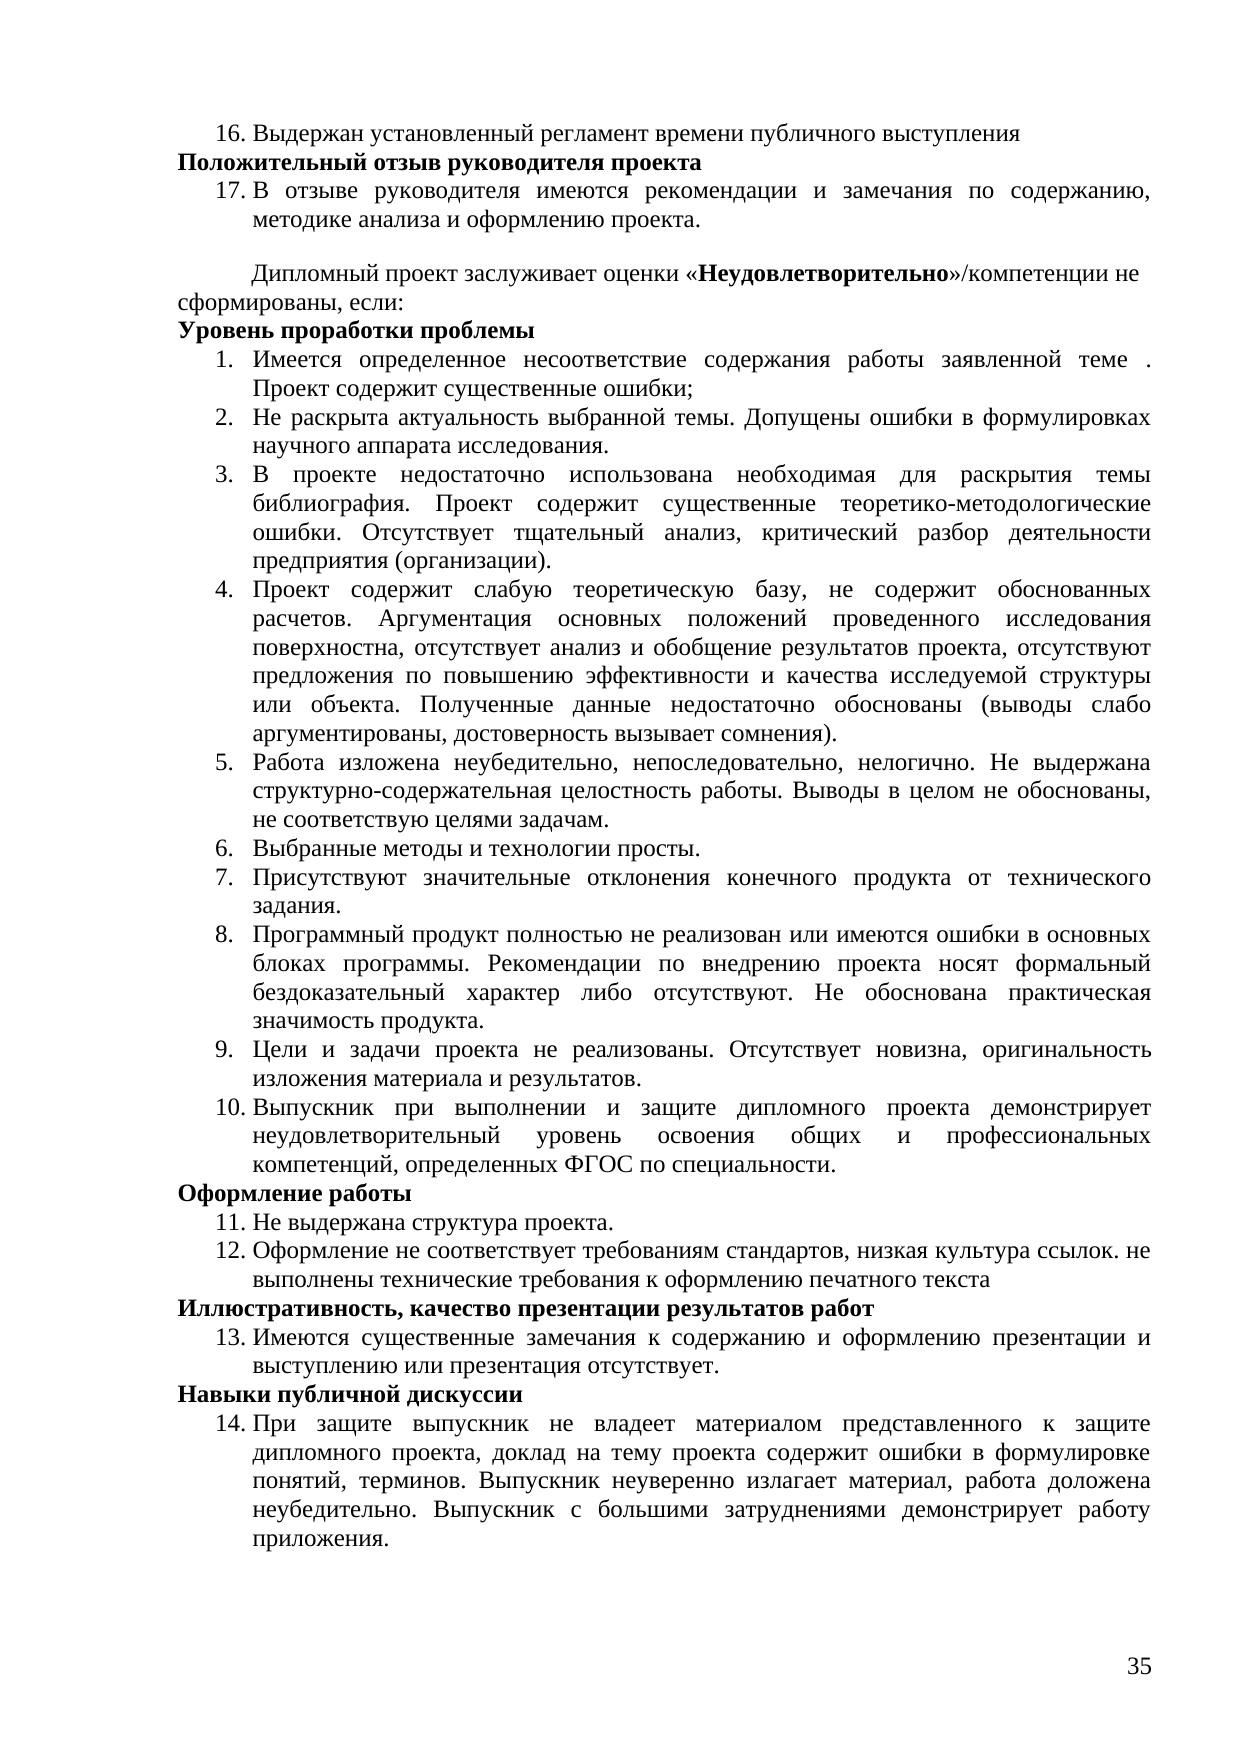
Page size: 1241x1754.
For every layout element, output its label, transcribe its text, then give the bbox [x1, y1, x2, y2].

list Цели и задачи проекта не реализованы. Отсутствует новизна, оригинальность изложения материала и результатов. [215, 1034, 1152, 1092]
list Присутствуют значительные отклонения конечного продукта от технического задания. [215, 862, 1152, 919]
text Положительный отзыв руководителя проекта [177, 147, 1152, 176]
list Работа изложена неубедительно, непоследовательно, нелогично. Не выдержана структурно-содержательная целостность работы. Выводы в целом не обоснованы, не соответствую целями задачам. [215, 747, 1152, 833]
text Навыки публичной дискуссии [177, 1379, 1152, 1408]
list Имеются существенные замечания к содержанию и оформлению презентации и выступлению или презентация отсутствует. [215, 1322, 1152, 1379]
text Оформление работы [177, 1178, 1152, 1207]
list Программный продукт полностью не реализован или имеются ошибки в основных блоках программы. Рекомендации по внедрению проекта носят формальный бездоказательный характер либо отсутствуют. Не обоснована практическая значимость продукта. [215, 919, 1152, 1034]
list Не выдержана структура проекта. [215, 1207, 1152, 1236]
list Проект содержит слабую теоретическую базу, не содержит обоснованных расчетов. Аргументация основных положений проведенного исследования поверхностна, отсутствует анализ и обобщение результатов проекта, отсутствуют предложения по повышению эффективности и качества исследуемой структуры или объекта. Полученные данные недостаточно обоснованы (выводы слабо аргументированы, достоверность вызывает сомнения). [215, 574, 1152, 747]
list Имеется определенное несоответствие содержания работы заявленной теме . Проект содержит существенные ошибки; [215, 344, 1152, 402]
list Не раскрыта актуальность выбранной темы. Допущены ошибки в формулировках научного аппарата исследования. [215, 402, 1152, 459]
text Дипломный проект заслуживает оценки «Неудовлетворительно»/компетенции не сформированы, если: [177, 258, 1152, 316]
text Уровень проработки проблемы [177, 316, 1152, 344]
list В проекте недостаточно использована необходимая для раскрытия темы библиография. Проект содержит существенные теоретико-методологические ошибки. Отсутствует тщательный анализ, критический разбор деятельности предприятия (организации). [215, 459, 1152, 574]
list В отзыве руководителя имеются рекомендации и замечания по содержанию, методике анализа и оформлению проекта. [215, 176, 1152, 233]
list Оформление не соответствует требованиям стандартов, низкая культура ссылок. не выполнены технические требования к оформлению печатного текста [215, 1236, 1152, 1293]
list При защите выпускник не владеет материалом представленного к защите дипломного проекта, доклад на тему проекта содержит ошибки в формулировке понятий, терминов. Выпускник неуверенно излагает материал, работа доложена неубедительно. Выпускник с большими затруднениями демонстрирует работу приложения. [215, 1408, 1152, 1552]
text Иллюстративность, качество презентации результатов работ [177, 1293, 1152, 1322]
list Выбранные методы и технологии просты. [215, 833, 1152, 862]
list Выдержан установленный регламент времени публичного выступления [215, 118, 1152, 147]
list Выпускник при выполнении и защите дипломного проекта демонстрирует неудовлетворительный уровень освоения общих и профессиональных компетенций, определенных ФГОС по специальности. [215, 1092, 1152, 1178]
